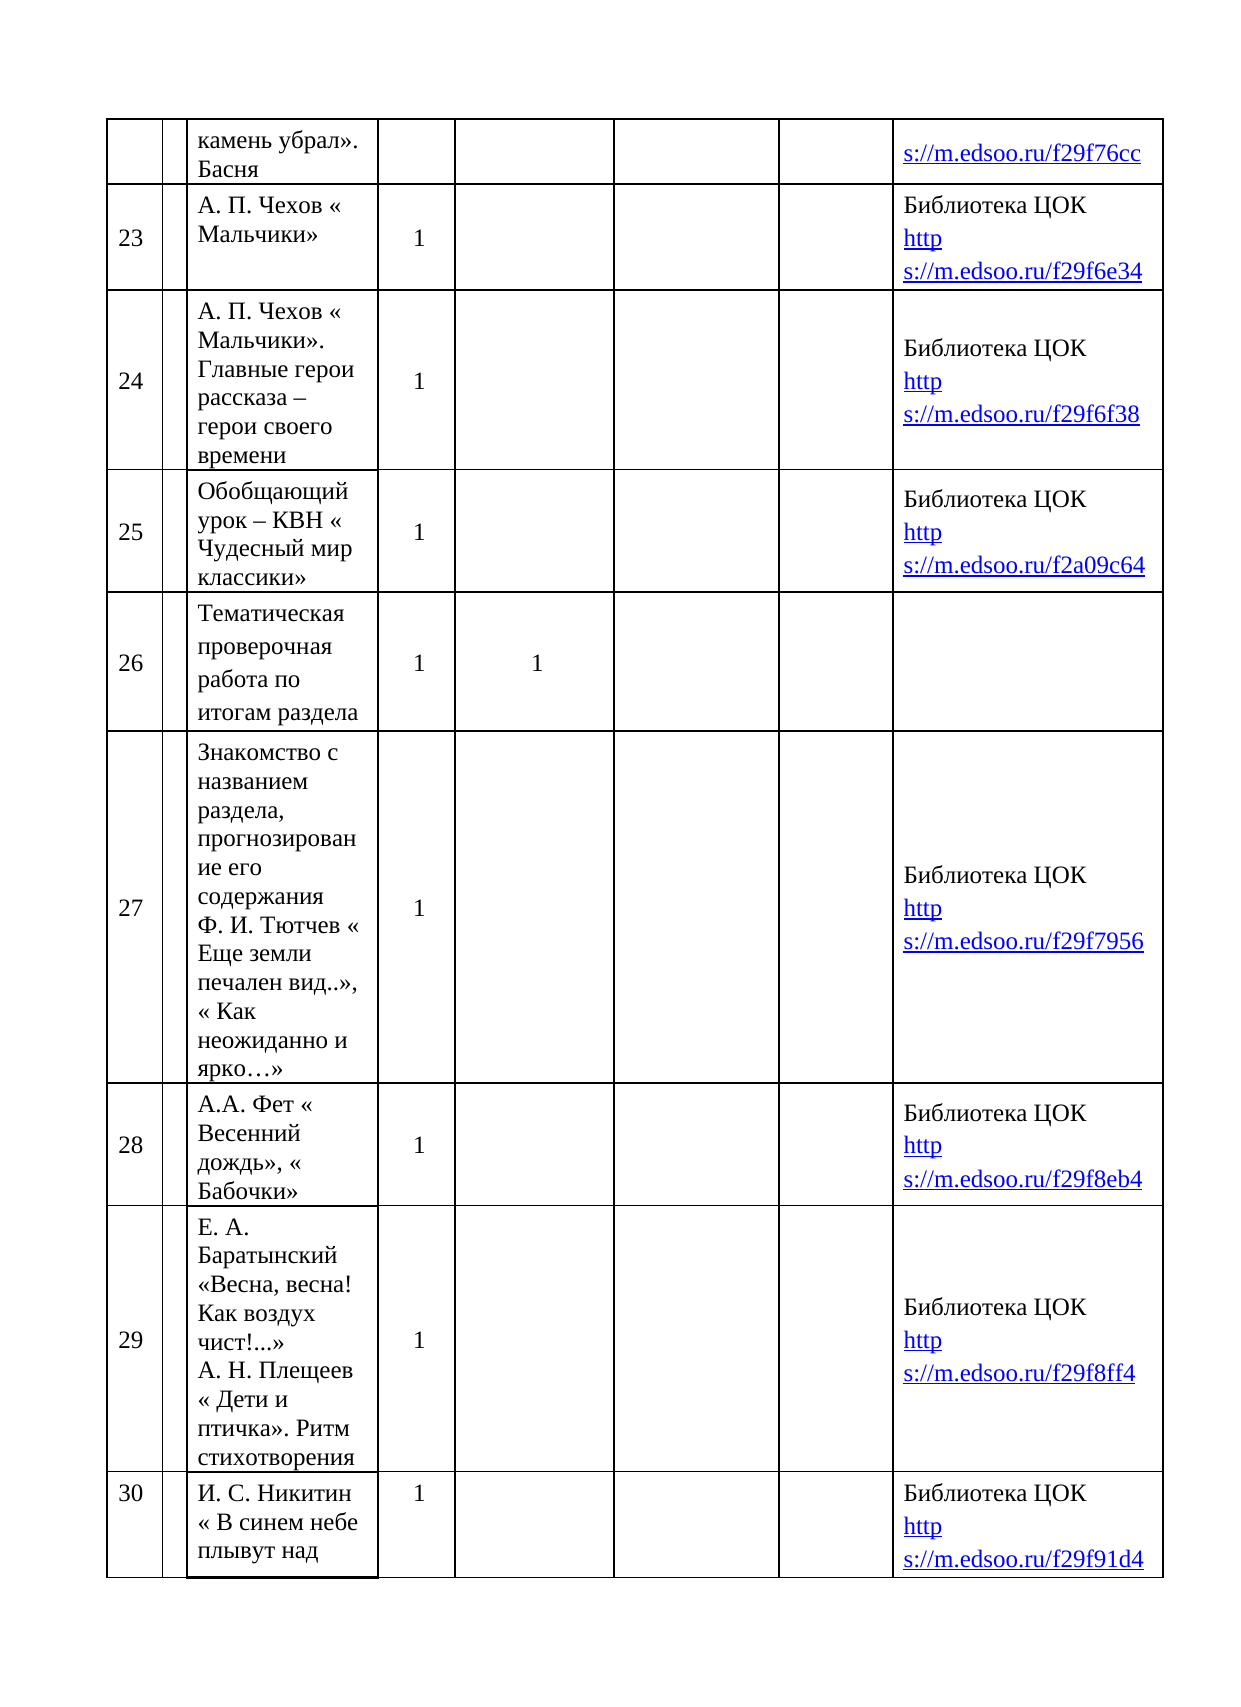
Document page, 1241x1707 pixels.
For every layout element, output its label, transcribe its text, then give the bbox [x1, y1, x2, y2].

table_cell [456, 732, 613, 1082]
table_cell [456, 120, 613, 183]
table_cell 1 [379, 1084, 454, 1204]
table_cell [615, 1206, 778, 1471]
table_cell [456, 291, 613, 469]
table_cell [615, 732, 778, 1082]
table_cell [780, 291, 892, 469]
table_cell 1 [379, 120, 454, 183]
table_cell 1 [456, 593, 613, 730]
table_cell А. П. Чехов « Мальчики» [188, 185, 377, 289]
table_cell [780, 1084, 892, 1204]
table_cell А.А. Фет « Весенний дождь», « Бабочки» [188, 1084, 377, 1204]
table_cell [615, 120, 778, 183]
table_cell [894, 120, 1162, 183]
table_cell 30 [108, 1472, 162, 1576]
table_cell Тематическая проверочная работа по итогам раздела [188, 593, 377, 730]
table_cell [163, 1206, 186, 1471]
table_cell 1 [379, 732, 454, 1082]
table_cell [780, 1206, 892, 1471]
table_cell [163, 470, 186, 591]
table_cell [163, 291, 186, 469]
table_cell [615, 291, 778, 469]
table_cell 22 [108, 120, 162, 183]
table_cell Знакомство с названием раздела, прогнозирование его содержания Ф. И. Тютчев « Еще земли печален вид..», « Как неожиданно и ярко…» [188, 732, 377, 1082]
table_cell Библиотека ЦОК https://m.edsoo.ru/f29f6f38 [894, 291, 1162, 469]
table_cell [163, 732, 186, 1082]
table_cell [456, 1206, 613, 1471]
table_cell [780, 120, 892, 183]
table_cell 28 [108, 1084, 162, 1204]
table_cell 1 [379, 470, 454, 591]
table_cell [615, 470, 778, 591]
table_cell [456, 185, 613, 289]
table_cell [780, 593, 892, 730]
table_cell [615, 185, 778, 289]
table_cell [615, 593, 778, 730]
table_cell 1 [379, 185, 454, 289]
table_cell 1 [379, 1206, 454, 1471]
table_cell [780, 1472, 892, 1576]
table_cell 29 [108, 1206, 162, 1471]
table_cell А. П. Чехов « Мальчики». Главные герои рассказа – герои своего времени [188, 291, 377, 469]
table_cell [163, 1472, 186, 1576]
table_cell [615, 1084, 778, 1204]
table_cell 1 [379, 291, 454, 469]
table_cell [163, 593, 186, 730]
table_cell [780, 185, 892, 289]
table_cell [188, 1473, 377, 1576]
table_cell [163, 185, 186, 289]
table_cell 1 [379, 593, 454, 730]
table_cell 23 [108, 185, 162, 289]
table_cell Обобщающий урок – КВН « Чудесный мир классики» [188, 471, 377, 591]
table_cell [615, 1472, 778, 1576]
table_cell [780, 732, 892, 1082]
table_cell Библиотека ЦОК https://m.edsoo.ru/f29f6e34 [894, 185, 1162, 289]
table_cell Е. А. Баратынский «Весна, весна! Как воздух чист!...» А. Н. Плещеев « Дети и птичка». Ритм стихотворения [188, 1207, 377, 1471]
table_cell [163, 1084, 186, 1204]
table_cell 24 [108, 291, 162, 469]
table_cell Библиотека ЦОК https://m.edsoo.ru/f29f8ff4 [894, 1206, 1162, 1471]
table_cell [163, 120, 186, 183]
table_cell [456, 1084, 613, 1204]
table_cell Библиотека ЦОК https://m.edsoo.ru/f2a09c64 [894, 470, 1162, 591]
table_cell Библиотека ЦОК https://m.edsoo.ru/f29f7956 [894, 732, 1162, 1082]
table_cell 27 [108, 732, 162, 1082]
table_cell [780, 470, 892, 591]
table_cell 1 [379, 1472, 454, 1576]
table_cell 25 [108, 470, 162, 591]
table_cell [894, 1472, 1162, 1576]
table_cell Библиотека ЦОК https://m.edsoo.ru/f29f8eb4 [894, 1084, 1162, 1204]
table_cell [188, 120, 377, 183]
table_cell [894, 593, 1162, 730]
table_cell [456, 470, 613, 591]
table_cell [456, 1472, 613, 1576]
table_cell 26 [108, 593, 162, 730]
